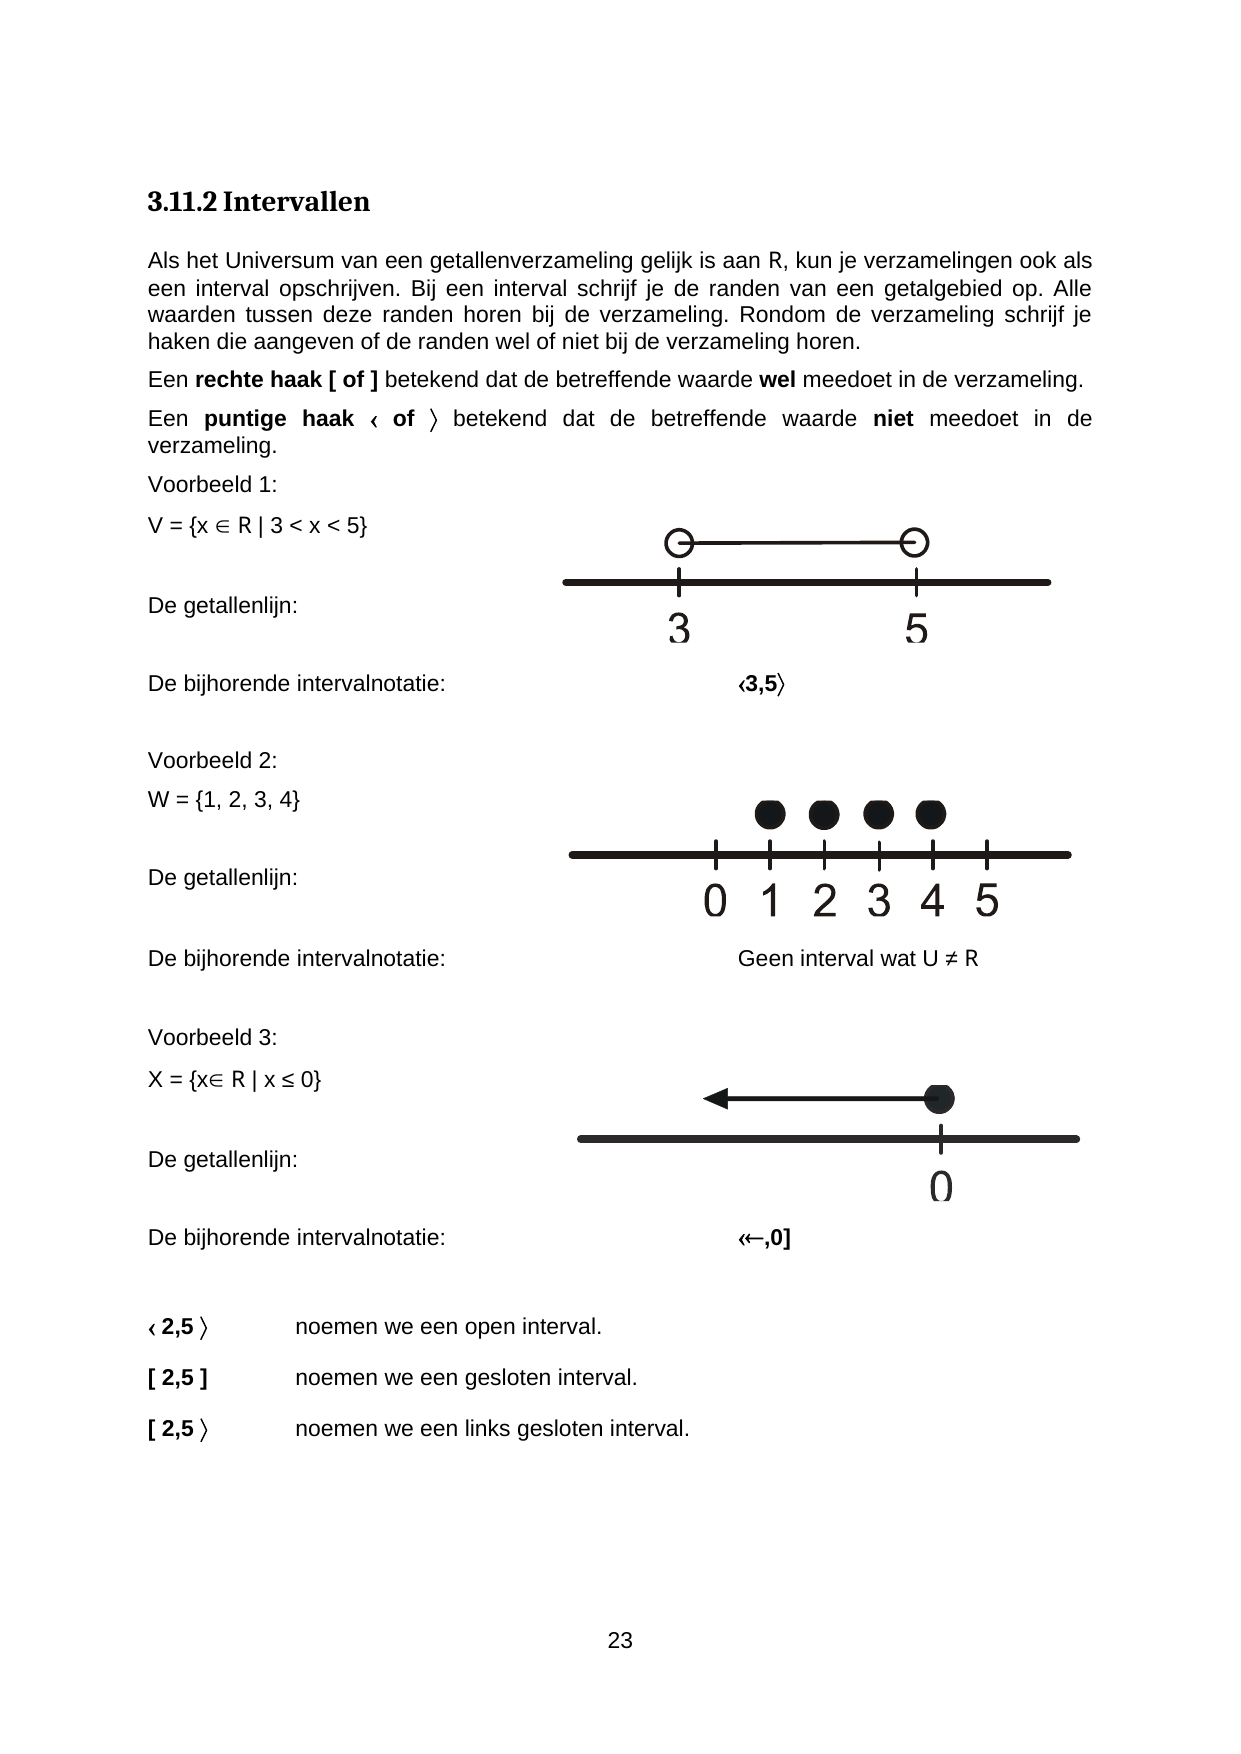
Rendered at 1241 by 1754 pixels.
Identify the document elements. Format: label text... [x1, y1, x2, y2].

text De getallenlijn: [148, 864, 1093, 890]
text Een rechte haak [ of ] betekend dat de betreffende waarde wel meedoet in de verzameling. [148, 366, 1093, 393]
text De bijhorende intervalnotatie: Geen interval wat U ≠ R [148, 942, 1093, 973]
subtitle Intervallen [148, 185, 1093, 219]
text 2,5 noemen we een open interval. [148, 1313, 1093, 1340]
text De bijhorende intervalnotatie: 3,5 [148, 670, 1093, 696]
text X = {x R | x ≤ 0} [148, 1063, 1093, 1094]
text De getallenlijn: [148, 592, 1093, 618]
text Een puntige haak of betekend dat de betreffende waarde niet meedoet in de verzameling. [148, 405, 1093, 458]
text Voorbeeld 1: [148, 471, 1093, 497]
text De bijhorende intervalnotatie: ,0] [148, 1223, 1093, 1250]
text Als het Universum van een getallenverzameling gelijk is aan R, kun je verzamelingen ook als een interval opschrijven. Bij een interval schrijf je de randen van een getalgebied op. Alle waarden tussen deze randen horen bij de verzameling. Rondom de verzameling schrijf je haken die aangeven of de randen wel of niet bij de verzameling horen. [148, 244, 1093, 354]
text De getallenlijn: [148, 1146, 1093, 1172]
text Voorbeeld 3: [148, 1024, 1093, 1051]
text V = {x R | 3 < x < 5} [148, 509, 1093, 541]
text [ 2,5 noemen we een links gesloten interval. [148, 1415, 1093, 1442]
text [ 2,5 ] noemen we een gesloten interval. [148, 1364, 1093, 1391]
text W = {1, 2, 3, 4} [148, 786, 1093, 813]
text Voorbeeld 2: [148, 747, 1093, 774]
